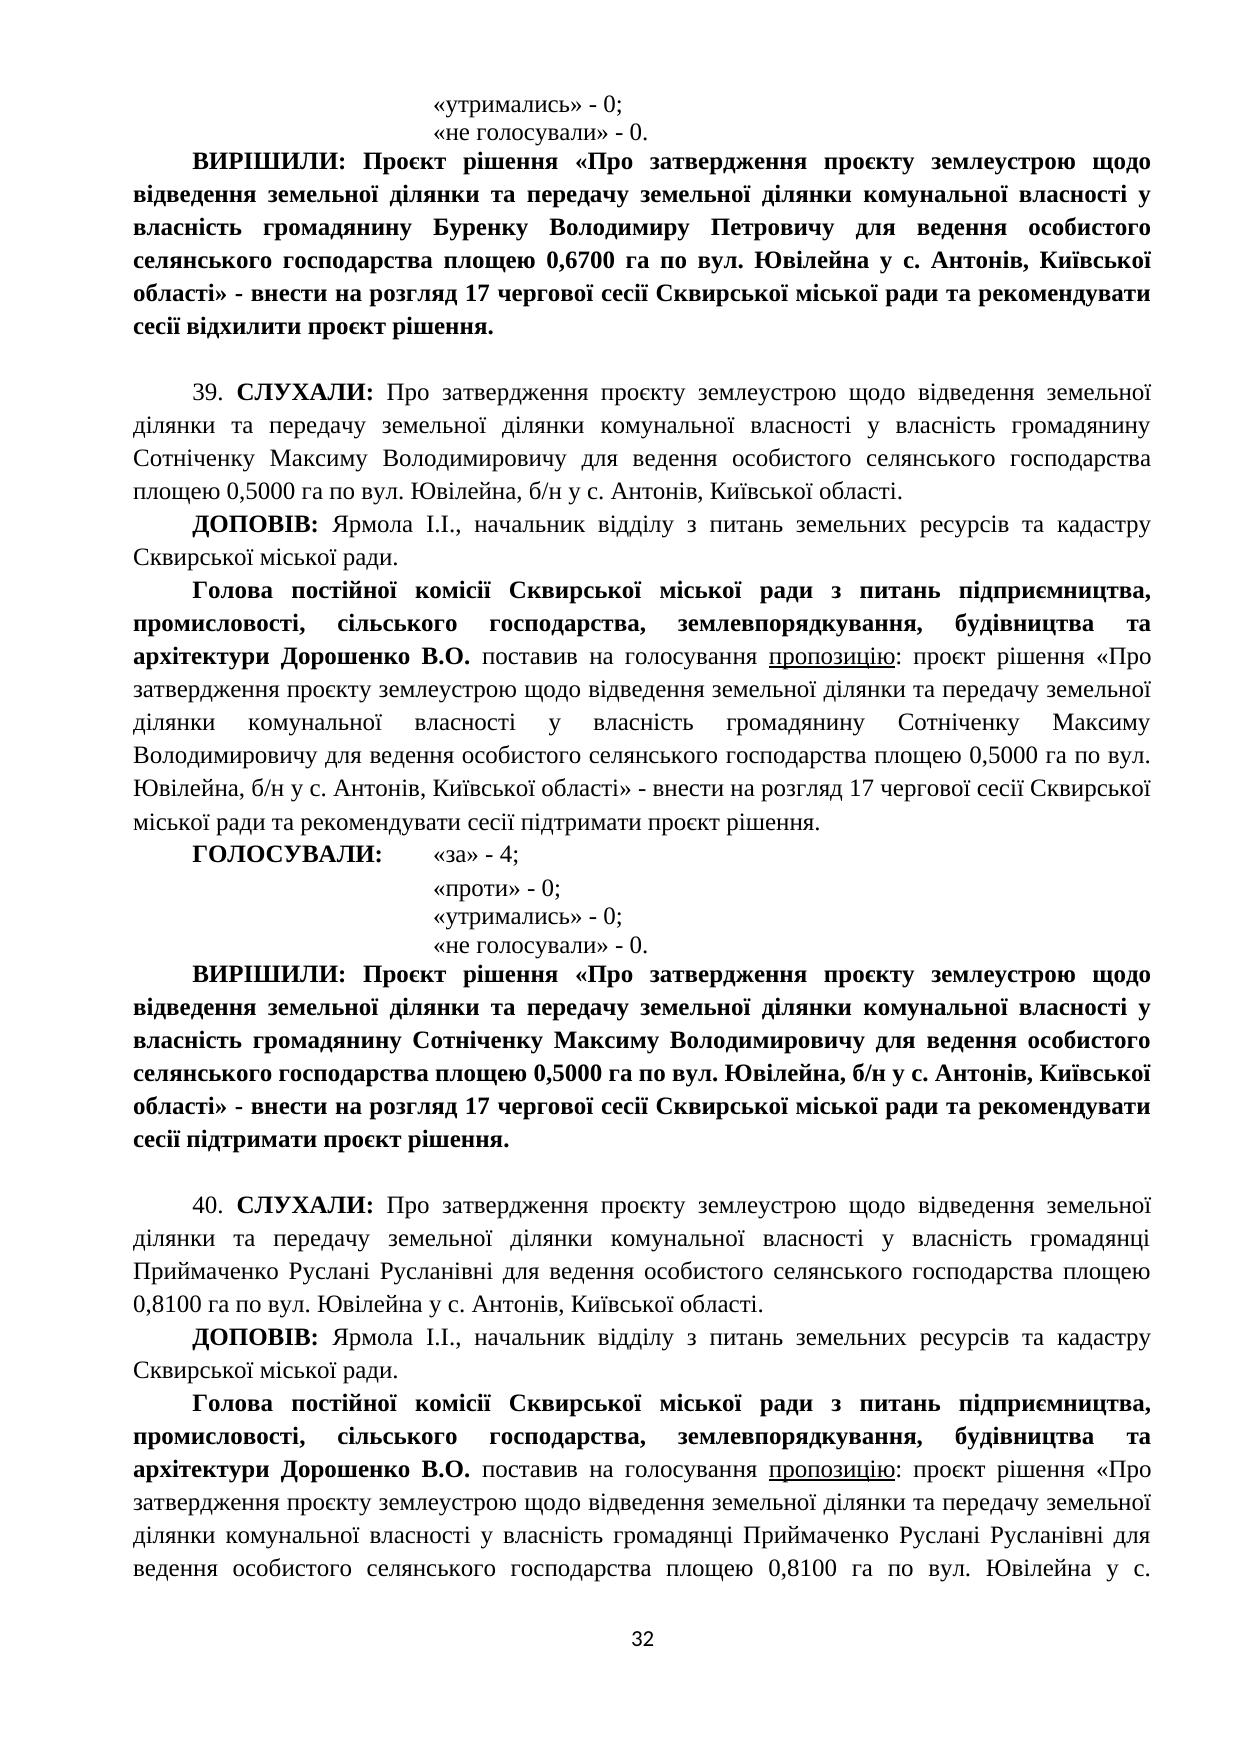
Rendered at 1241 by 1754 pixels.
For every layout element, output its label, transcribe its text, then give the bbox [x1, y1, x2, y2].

list СЛУХАЛИ: Про затвердження проєкту землеустрою щодо відведення земельної ділянки та передачу земельної ділянки комунальної власності у власність громадянину Сотніченку Максиму Володимировичу для ведення особистого селянського господарства площею 0,5000 га по вул. Ювілейна, б/н у с. Антонів, Київської області. [133, 377, 1152, 505]
text Голова постійної комісії Сквирської міської ради з питань підприємництва, промисловості, сільського господарства, землевпорядкування, будівництва та архітектури Дорошенко В.О. поставив на голосування пропозицію: проєкт рішення «Про затвердження проєкту землеустрою щодо відведення земельної ділянки та передачу земельної ділянки комунальної власності у власність громадянину Сотніченку Максиму Володимировичу для ведення особистого селянського господарства площею 0,5000 га по вул. Ювілейна, б/н у с. Антонів, Київської області» - внести на розгляд 17 чергової сесії Сквирської міської ради та рекомендувати сесії підтримати проєкт рішення. [133, 575, 1152, 835]
text ГОЛОСУВАЛИ: «за» - 4; [133, 839, 1152, 868]
text ВИРІШИЛИ: Проєкт рішення «Про затвердження проєкту землеустрою щодо відведення земельної ділянки та передачу земельної ділянки комунальної власності у власність громадянину Буренку Володимиру Петровичу для ведення особистого селянського господарства площею 0,6700 га по вул. Ювілейна у с. Антонів, Київської області» - внести на розгляд 17 чергової сесії Сквирської міської ради та рекомендувати сесії відхилити проєкт рішення. [133, 146, 1152, 340]
text ДОПОВІВ: Ярмола І.І., начальник відділу з питань земельних ресурсів та кадастру Сквирської міської ради. [133, 509, 1152, 571]
text «не голосували» - 0. [133, 930, 1152, 959]
text ВИРІШИЛИ: Проєкт рішення «Про затвердження проєкту землеустрою щодо відведення земельної ділянки та передачу земельної ділянки комунальної власності у власність громадянину Сотніченку Максиму Володимировичу для ведення особистого селянського господарства площею 0,5000 га по вул. Ювілейна, б/н у с. Антонів, Київської області» - внести на розгляд 17 чергової сесії Сквирської міської ради та рекомендувати сесії підтримати проєкт рішення. [133, 959, 1152, 1153]
list СЛУХАЛИ: Про затвердження проєкту землеустрою щодо відведення земельної ділянки та передачу земельної ділянки комунальної власності у власність громадянці Приймаченко Руслані Русланівні для ведення особистого селянського господарства площею 0,8100 га по вул. Ювілейна у с. Антонів, Київської області. [133, 1190, 1152, 1318]
text «утримались» - 0; [133, 89, 1152, 117]
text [133, 1388, 1152, 1582]
text «утримались» - 0; [133, 901, 1152, 930]
text «не голосували» - 0. [133, 117, 1152, 146]
text «проти» - 0; [133, 873, 1152, 901]
text ДОПОВІВ: Ярмола І.І., начальник відділу з питань земельних ресурсів та кадастру Сквирської міської ради. [133, 1322, 1152, 1384]
